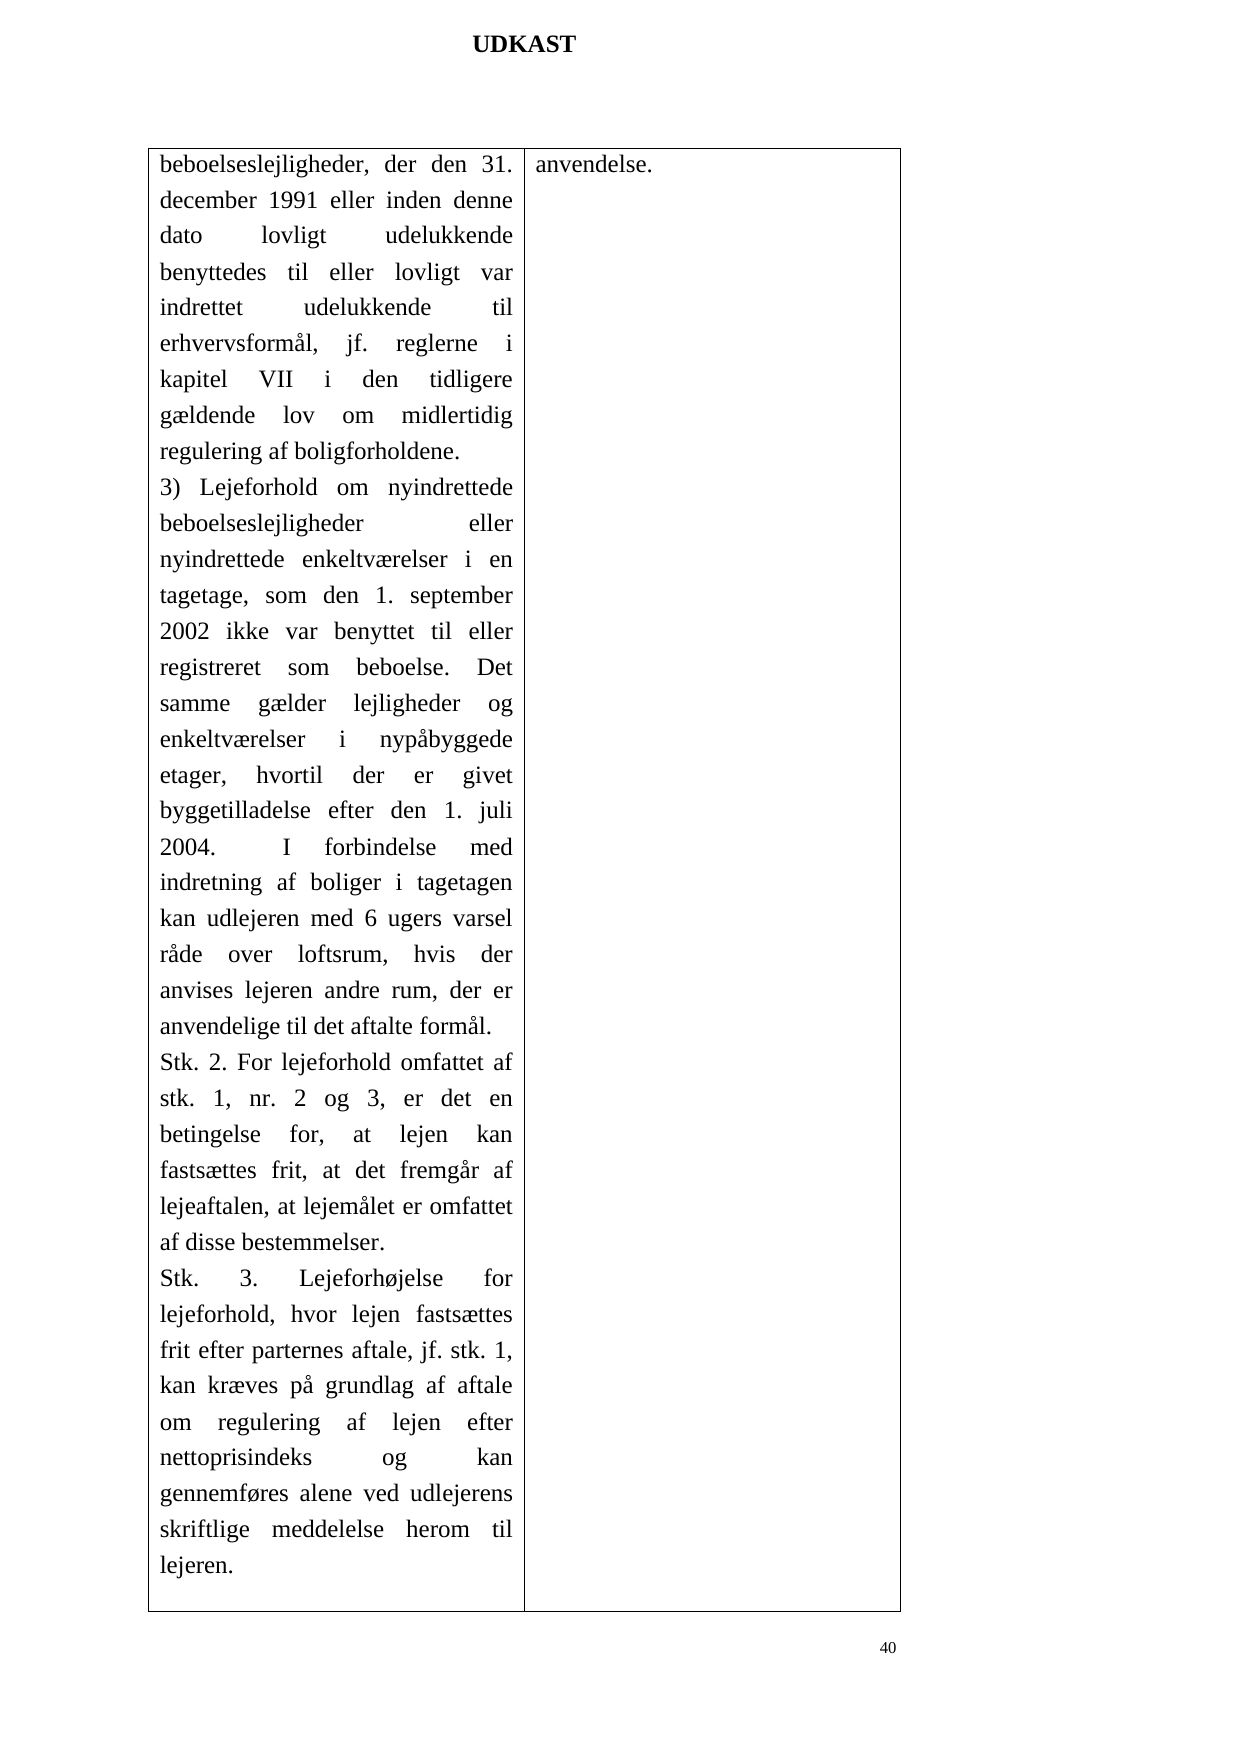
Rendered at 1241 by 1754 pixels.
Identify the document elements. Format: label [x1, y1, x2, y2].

table_cell [149, 149, 524, 1611]
table_cell [525, 149, 900, 1611]
